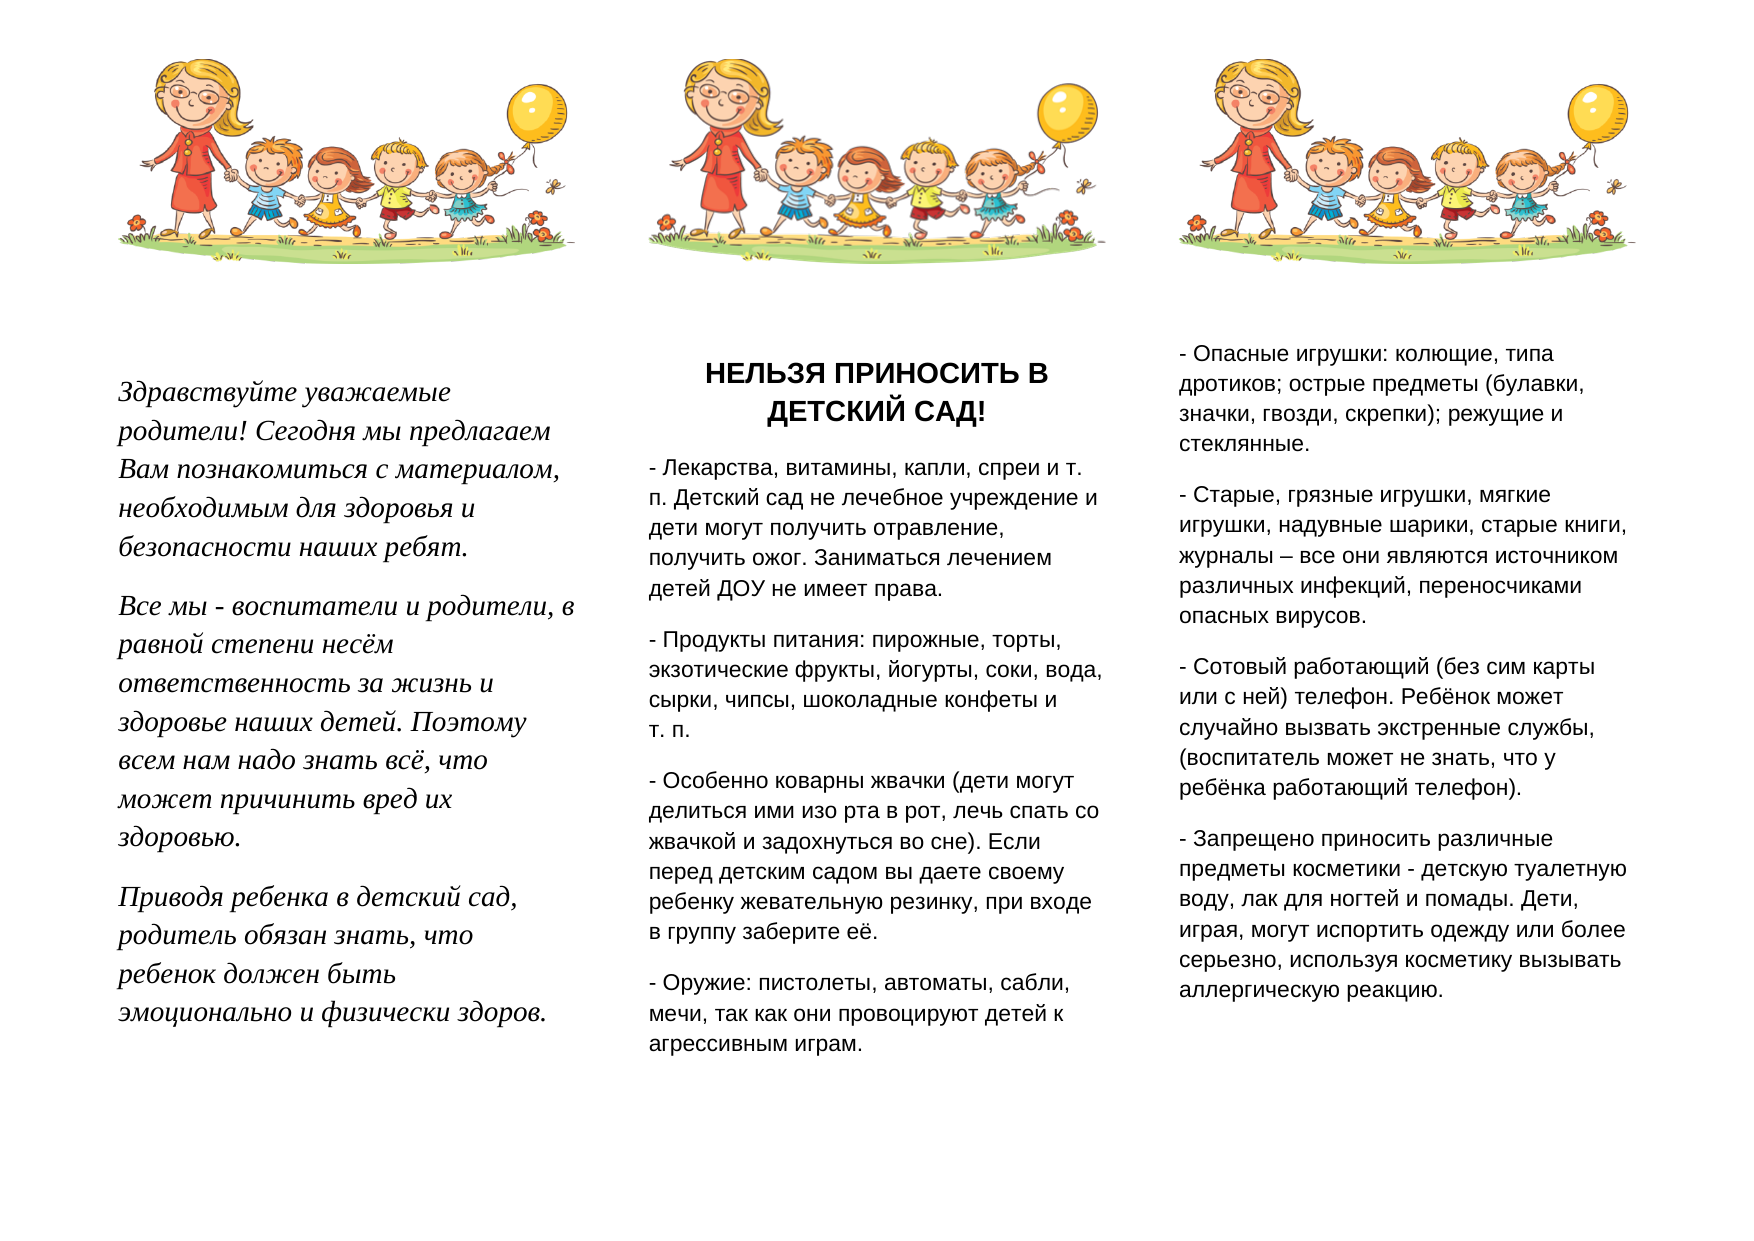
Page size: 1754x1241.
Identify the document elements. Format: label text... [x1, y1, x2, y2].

text - Оружие: пистолеты, автоматы, сабли, мечи, так как они провоцируют детей к агрессивным играм. [648, 969, 1105, 1056]
text - Особенно коварны жвачки (дети могут делиться ими изо рта в рот, лечь спать со жвачкой и задохнуться во сне). Если перед детским садом вы даете своему ребенку жевательную резинку, при входе в группу заберите её. [648, 767, 1105, 944]
text - Лекарства, витамины, капли, спреи и т. п. Детский сад не лечебное учреждение и дети могут получить отравление, получить ожог. Заниматься лечением детей ДОУ не имеет права. [648, 454, 1105, 601]
text - Опасные игрушки: колющие, типа дротиков; острые предметы (булавки, значки, гвозди, скрепки); режущие и стеклянные. [1179, 339, 1636, 456]
text - Продукты питания: пирожные, торты, экзотические фрукты, йогурты, соки, вода, сырки, чипсы, шоколадные конфеты и т. п. [648, 626, 1105, 742]
text - Сотовый работающий (без сим карты или с ней) телефон. Ребёнок может случайно вызвать экстренные службы, (воспитатель может не знать, что у ребёнка работающий телефон). [1179, 653, 1636, 800]
picture [118, 59, 575, 264]
text Все мы - воспитатели и родители, в равной степени несём ответственность за жизнь и здоровье наших детей. Поэтому всем нам надо знать всё, что может причинить вред их здоровью. [118, 588, 575, 853]
picture [648, 59, 1106, 264]
text Здравствуйте уважаемые родители! Сегодня мы предлагаем Вам познакомиться с материалом, необходимым для здоровья и безопасности наших ребят. [118, 374, 575, 562]
text НЕЛЬЗЯ ПРИНОСИТЬ В ДЕТСКИЙ САД! [648, 356, 1105, 428]
text Приводя ребенка в детский сад, родитель обязан знать, что ребенок должен быть эмоционально и физически здоров. [118, 879, 575, 1028]
text - Старые, грязные игрушки, мягкие игрушки, надувные шарики, старые книги, журналы – все они являются источником различных инфекций, переносчиками опасных вирусов. [1179, 481, 1636, 628]
text - Запрещено приносить различные предметы косметики - детскую туалетную воду, лак для ногтей и помады. Дети, играя, могут испортить одежду или более серьезно, используя косметику вызывать аллергическую реакцию. [1179, 825, 1636, 1002]
picture [1178, 59, 1636, 264]
